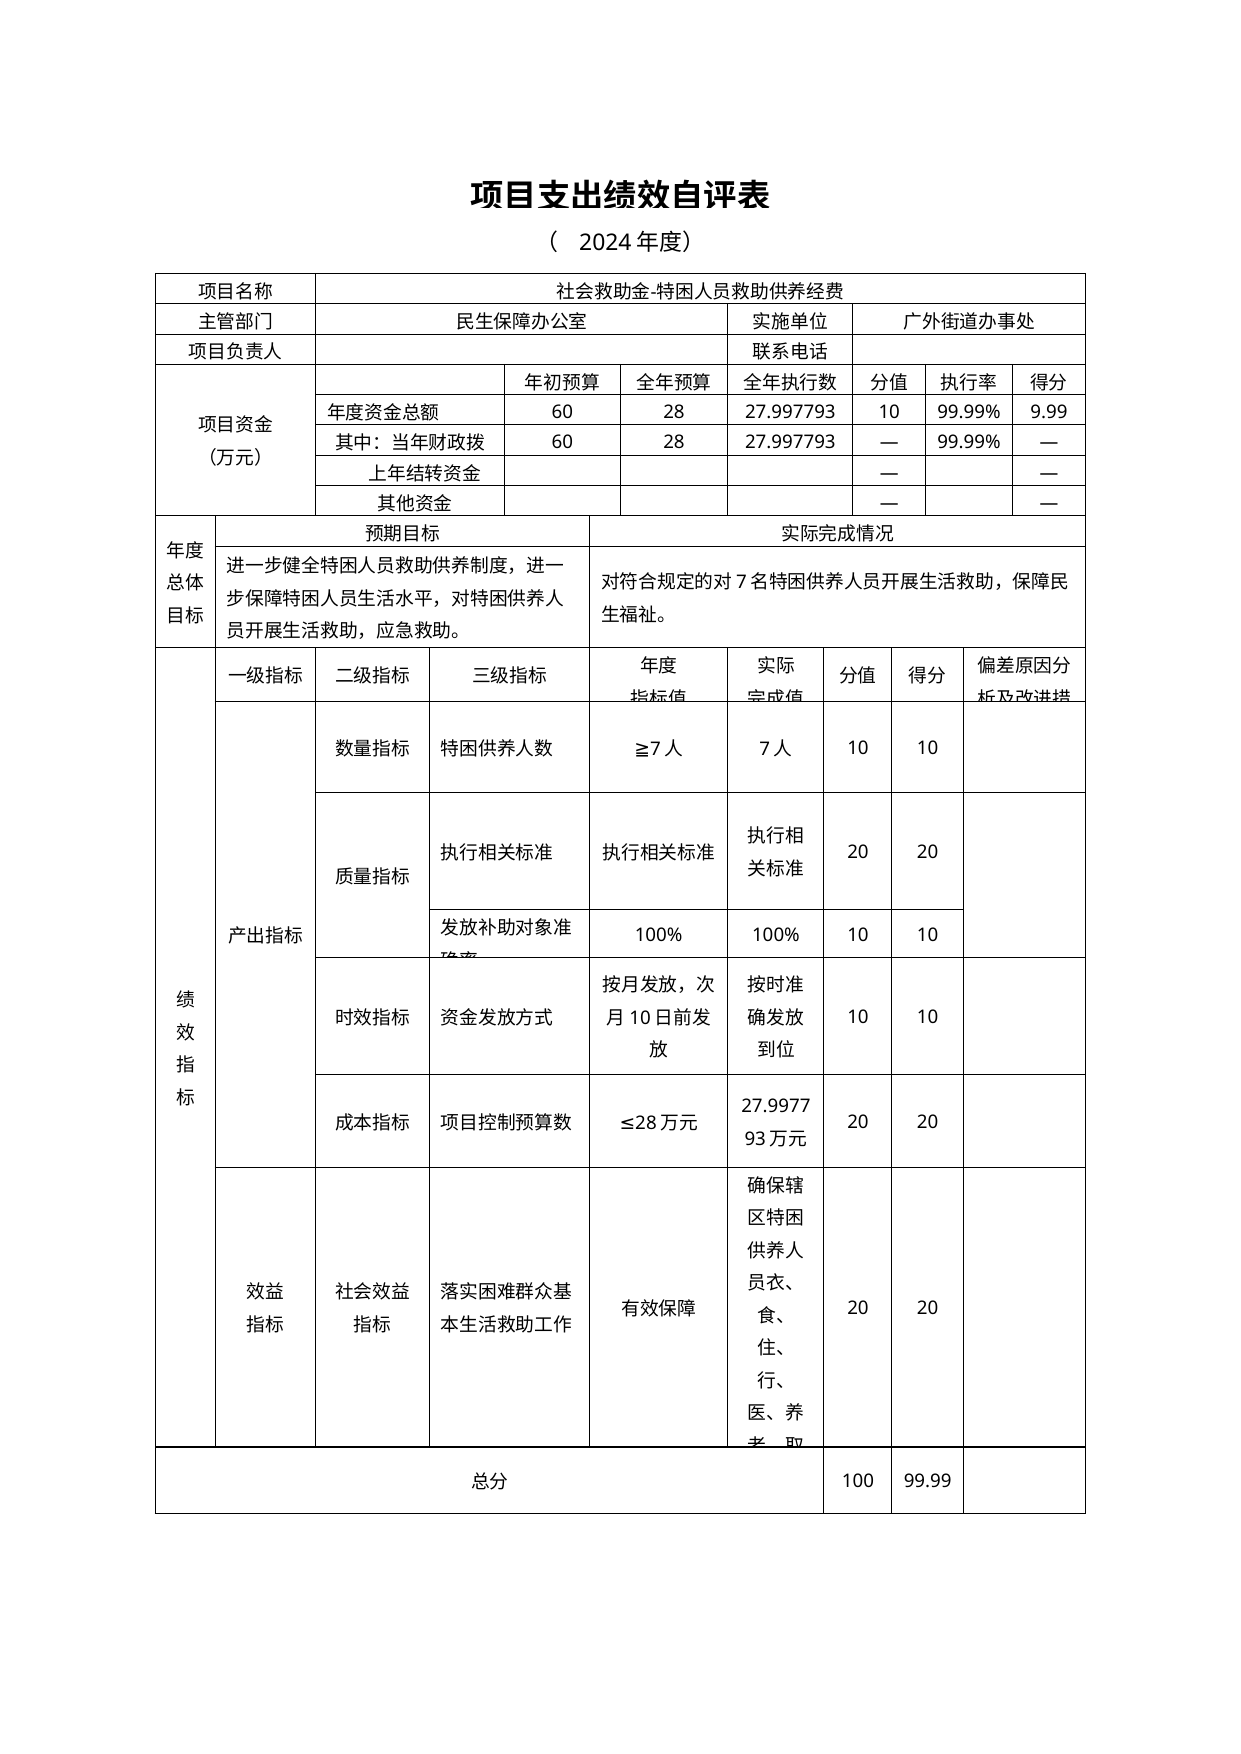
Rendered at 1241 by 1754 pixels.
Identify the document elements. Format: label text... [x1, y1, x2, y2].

table_cell 产出指标 [216, 702, 315, 1167]
table_cell 主管部门 [156, 304, 315, 333]
table_cell [926, 486, 1012, 515]
table_cell 时效指标 [316, 958, 429, 1074]
table_cell 一级指标 [216, 648, 315, 701]
table_cell — [853, 456, 925, 485]
table_cell 10 [892, 958, 963, 1074]
table_cell 按月发放，次月10日前发放 [590, 958, 727, 1074]
table_cell 全年预算数 [621, 365, 727, 394]
table_cell 10 [824, 958, 891, 1074]
table_cell 10 [892, 910, 963, 957]
table_cell 实际完成情况 [590, 516, 1085, 546]
table_cell [964, 793, 1085, 957]
table_cell 社会救助金-特困人员救助供养经费 [316, 274, 1085, 303]
table_cell 20 [892, 1075, 963, 1167]
table_cell 20 [824, 1075, 891, 1167]
table_cell [621, 486, 727, 515]
table_cell 对符合规定的对7名特困供养人员开展生活救助，保障民生福祉。 [590, 547, 1085, 647]
table_cell 60 [505, 395, 620, 424]
table_cell 总分 [156, 1448, 823, 1513]
table_cell 99.99% [926, 425, 1012, 455]
table_cell [316, 335, 727, 364]
table_cell 全年执行数 [728, 365, 852, 394]
table_cell — [853, 425, 925, 455]
table_cell [926, 456, 1012, 485]
table_cell 项目名称 [156, 274, 315, 303]
table_cell — [853, 486, 925, 515]
table_cell 特困供养人数 [430, 702, 589, 792]
table_cell 年初预算数 [505, 365, 620, 394]
table_cell 28 [621, 395, 727, 424]
table_cell 质量指标 [316, 793, 429, 957]
table_cell [728, 486, 852, 515]
table_cell 100% [590, 910, 727, 957]
table_cell 确保辖区特困供养人员衣、食、住、行、医、养老、取暖等均有基本保障 [728, 1168, 823, 1446]
table_cell [964, 702, 1085, 792]
table_cell 100% [728, 910, 823, 957]
table_cell — [1013, 425, 1085, 455]
table_cell 资金发放方式 [430, 958, 589, 1074]
table_cell 10 [824, 702, 891, 792]
table_cell 绩 效 指 标 [156, 648, 215, 1446]
table_cell 二级指标 [316, 648, 429, 701]
table_cell 执行率 [926, 365, 1012, 394]
table_cell [964, 958, 1085, 1074]
table_cell 执行相关标准 [728, 793, 823, 909]
table_cell 年度总体目标 [156, 516, 215, 647]
table_cell — [1013, 456, 1085, 485]
table_cell 其中：当年财政拨款 [316, 425, 504, 455]
table_cell [728, 456, 852, 485]
table_cell 60 [505, 425, 620, 455]
table_cell 项目资金 （万元） [156, 365, 315, 515]
table_cell 10 [853, 395, 925, 424]
table_cell 20 [892, 793, 963, 909]
table_cell 27.997793 [728, 395, 852, 424]
table_cell 联系电话 [728, 335, 852, 364]
table_cell 20 [892, 1168, 963, 1446]
table_cell 分值 [853, 365, 925, 394]
table_cell ≧7人 [590, 702, 727, 792]
table_cell 20 [824, 1168, 891, 1446]
table_cell 执行相关标准 [590, 793, 727, 909]
table_cell 其他资金 [316, 486, 504, 515]
table_cell 进一步健全特困人员救助供养制度，进一步保障特困人员生活水平，对特困供养人员开展生活救助，应急救助。 [216, 547, 589, 647]
table_cell 实际 完成值 [728, 648, 823, 701]
table_cell （ 2024年度） [155, 208, 1085, 273]
table_cell 广外街道办事处 [853, 304, 1085, 333]
table_cell 有效保障 [590, 1168, 727, 1446]
table_cell ≤28万元 [590, 1075, 727, 1167]
table_cell [964, 1168, 1085, 1446]
table_cell 99.99 [892, 1448, 963, 1513]
table_cell 7人 [728, 702, 823, 792]
table_cell 发放补助对象准确率 [430, 910, 589, 957]
table_cell 27.997793 [728, 425, 852, 455]
table_cell 得分 [1013, 365, 1085, 394]
table_cell 上年结转资金 [316, 456, 504, 485]
table_cell 成本指标 [316, 1075, 429, 1167]
table_cell 99.99% [926, 395, 1012, 424]
table_cell 预期目标 [216, 516, 589, 546]
table_cell 按时准确发放到位 [728, 958, 823, 1074]
table_cell 民生保障办公室 [316, 304, 727, 333]
table_cell [316, 365, 504, 394]
table_cell 社会效益 指标 [316, 1168, 429, 1446]
table_cell [505, 456, 620, 485]
table_cell 20 [824, 793, 891, 909]
table_cell 27.997793万元 [728, 1075, 823, 1167]
table_header 项目支出绩效自评表 [155, 162, 1085, 208]
table_cell 10 [892, 702, 963, 792]
table_cell 9.99 [1013, 395, 1085, 424]
table_cell 偏差原因分析及改进措施 [964, 648, 1085, 701]
table_cell [853, 335, 1085, 364]
table_cell — [1013, 486, 1085, 515]
table_cell 实施单位 [728, 304, 852, 333]
table_cell 得分 [892, 648, 963, 701]
table_cell 三级指标 [430, 648, 589, 701]
table_cell 数量指标 [316, 702, 429, 792]
table_cell 分值 [824, 648, 891, 701]
table_cell 项目控制预算数 [430, 1075, 589, 1167]
table_cell [621, 456, 727, 485]
table_cell [964, 1075, 1085, 1167]
table_cell 效益 指标 [216, 1168, 315, 1446]
table_cell 10 [824, 910, 891, 957]
table_cell 年度资金总额 [316, 395, 504, 424]
table_cell 年度 指标值 [590, 648, 727, 701]
table_cell 100 [824, 1448, 891, 1513]
table_cell 执行相关标准 [430, 793, 589, 909]
table_cell 28 [621, 425, 727, 455]
table_cell 项目负责人 [156, 335, 315, 364]
table_cell [505, 486, 620, 515]
table_cell [964, 1448, 1085, 1513]
table_cell 落实困难群众基本生活救助工作 [430, 1168, 589, 1446]
